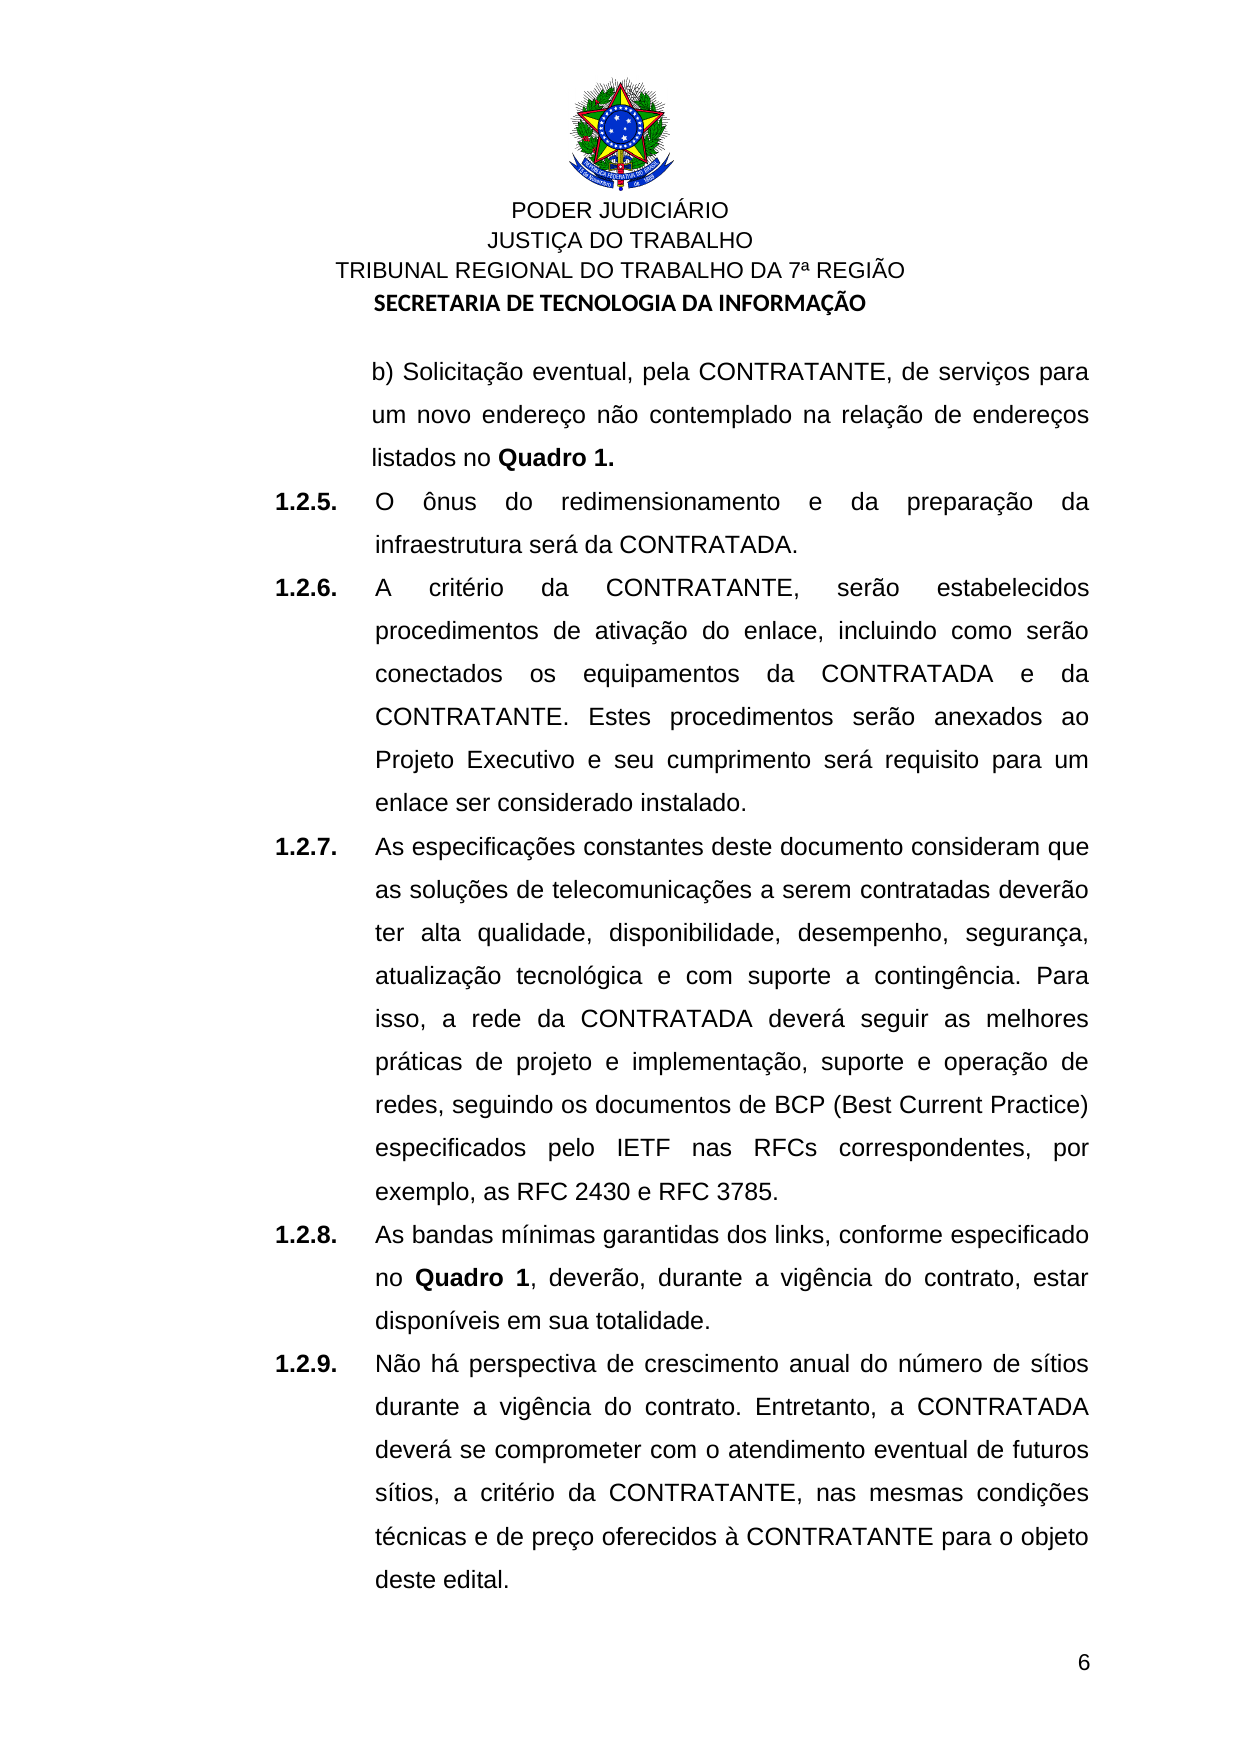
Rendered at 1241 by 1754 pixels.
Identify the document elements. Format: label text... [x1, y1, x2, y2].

list As especificações constantes deste documento consideram que as soluções de telecomunicações a serem contratadas deverão ter alta qualidade, disponibilidade, desempenho, segurança, atualização tecnológica e com suporte a contingência. Para isso, a rede da CONTRATADA deverá seguir as melhores práticas de projeto e implementação, suporte e operação de redes, seguindo os documentos de BCP (Best Current Practice) especificados pelo IETF nas RFCs correspondentes, por exemplo, as RFC 2430 e RFC 3785. [337, 832, 1090, 1205]
list As bandas mínimas garantidas dos links, conforme especificado no Quadro 1, deverão, durante a vigência do contrato, estar disponíveis em sua totalidade. [337, 1220, 1090, 1335]
list Não há perspectiva de crescimento anual do número de sítios durante a vigência do contrato. Entretanto, a CONTRATADA deverá se comprometer com o atendimento eventual de futuros sítios, a critério da CONTRATANTE, nas mesmas condições técnicas e de preço oferecidos à CONTRATANTE para o objeto deste edital. [337, 1349, 1090, 1593]
text b) Solicitação eventual, pela CONTRATANTE, de serviços para um novo endereço não contemplado na relação de endereços listados no Quadro 1. [371, 357, 1090, 472]
picture [563, 75, 677, 193]
list A critério da CONTRATANTE, serão estabelecidos procedimentos de ativação do enlace, incluindo como serão conectados os equipamentos da CONTRATADA e da CONTRATANTE. Estes procedimentos serão anexados ao Projeto Executivo e seu cumprimento será requisito para um enlace ser considerado instalado. [337, 573, 1090, 817]
list O ônus do redimensionamento e da preparação da infraestrutura será da CONTRATADA. [337, 487, 1090, 558]
